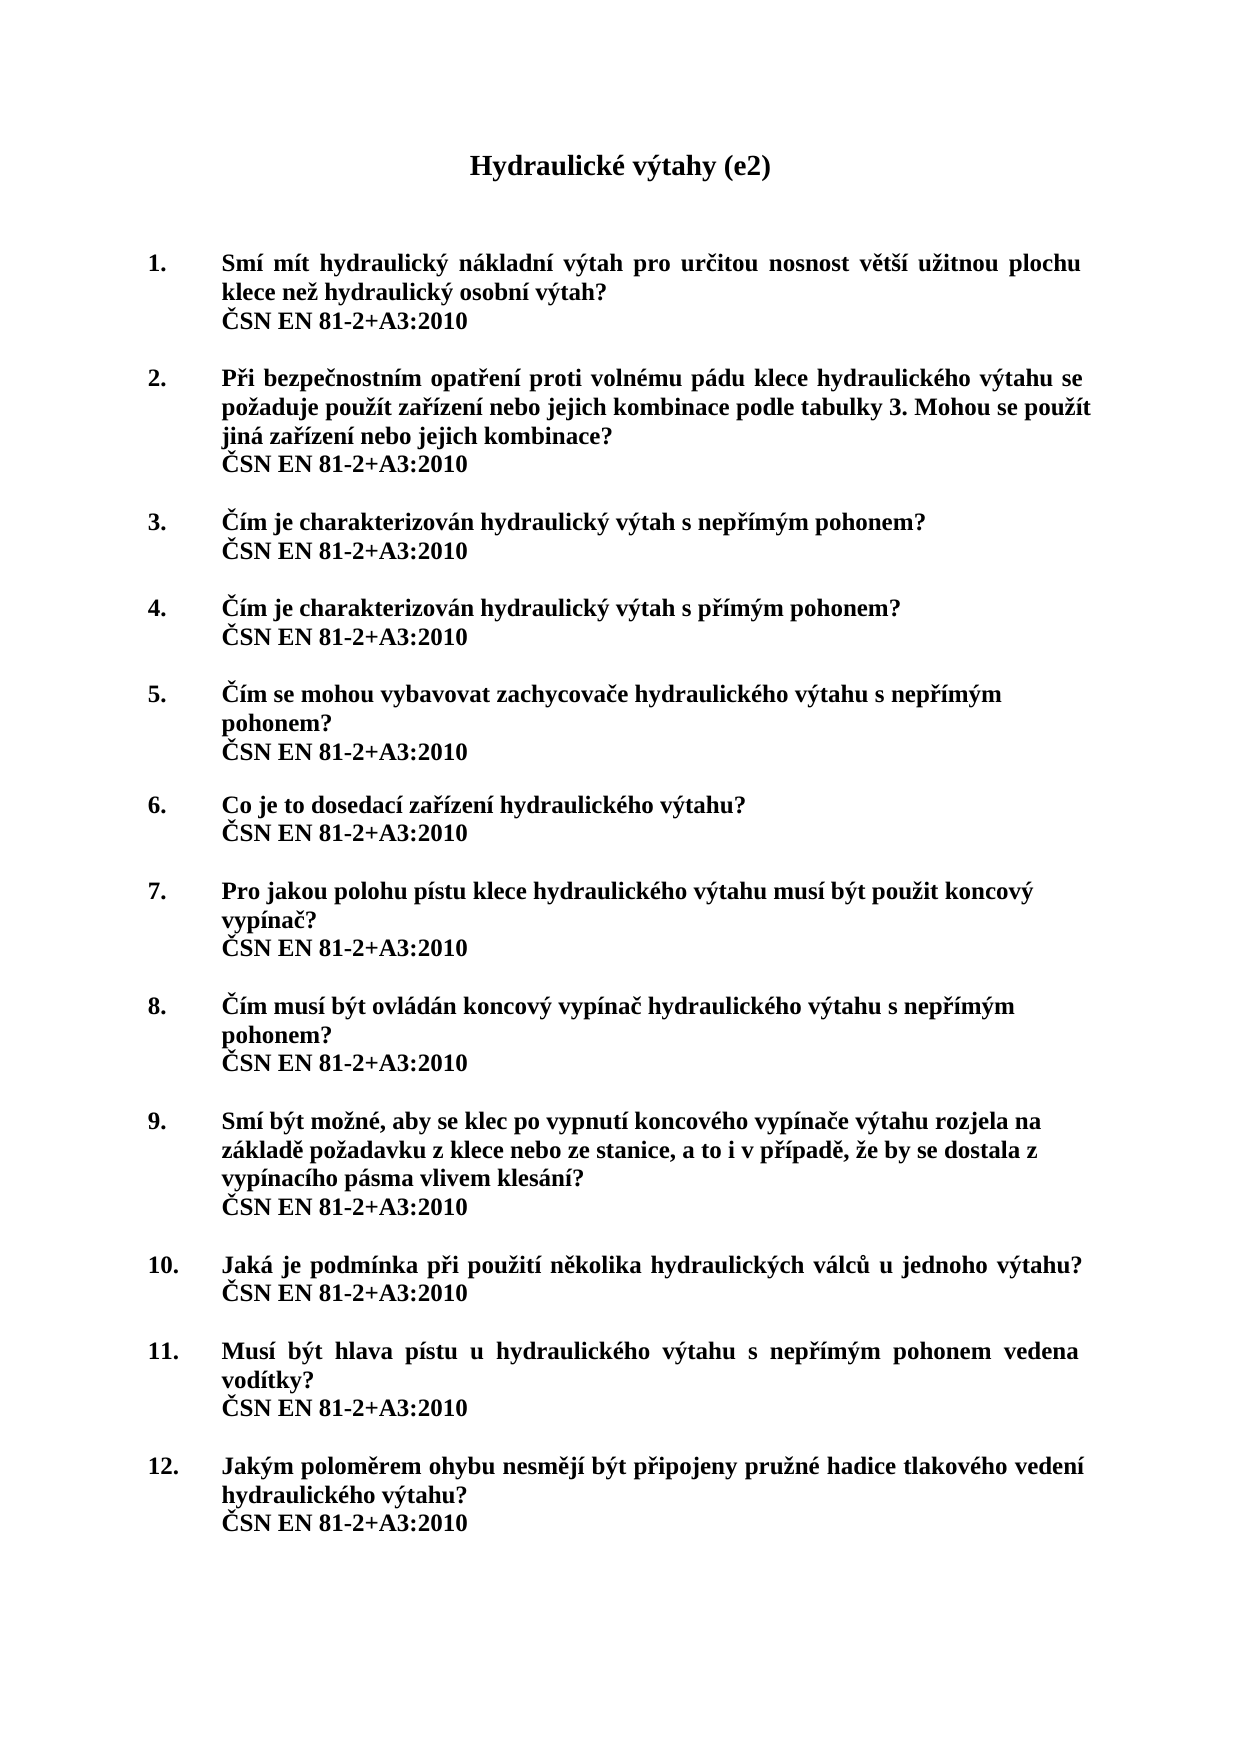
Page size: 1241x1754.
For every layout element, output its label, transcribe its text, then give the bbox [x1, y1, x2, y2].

text 12. Jakým poloměrem ohybu nesmějí být připojeny pružné hadice tlakového vedení hydraulického výtahu? [148, 1451, 1093, 1508]
text 9. Smí být možné, aby se klec po vypnutí koncového vypínače výtahu rozjela na základě požadavku z klece nebo ze stanice, a to i v případě, že by se dostala z vypínacího pásma vlivem klesání? [148, 1106, 1093, 1192]
text 1. Smí mít hydraulický nákladní výtah pro určitou nosnost větší užitnou plochu klece než hydraulický osobní výtah? [148, 248, 1093, 306]
text 7. Pro jakou polohu pístu klece hydraulického výtahu musí být použit koncový vypínač? [148, 876, 1093, 933]
text 4. Čím je charakterizován hydraulický výtah s přímým pohonem? [148, 593, 1093, 622]
text ČSN EN 81-2+A3:2010 [148, 306, 1093, 334]
text ČSN EN 81-2+A3:2010 [148, 1192, 1093, 1221]
text ČSN EN 81-2+A3:2010 [148, 449, 1093, 478]
text ČSN EN 81-2+A3:2010 [148, 933, 1093, 962]
text 11. Musí být hlava pístu u hydraulického výtahu s nepřímým pohonem vedena vodítky? [148, 1336, 1093, 1393]
text ČSN EN 81-2+A3:2010 [148, 737, 1093, 766]
text 2. Při bezpečnostním opatření proti volnému pádu klece hydraulického výtahu se požaduje použít zařízení nebo jejich kombinace podle tabulky 3. Mohou se použít jiná zařízení nebo jejich kombinace? [148, 363, 1093, 449]
text 8. Čím musí být ovládán koncový vypínač hydraulického výtahu s nepřímým pohonem? [148, 991, 1093, 1048]
text ČSN EN 81-2+A3:2010 [148, 622, 1093, 651]
text 10. Jaká je podmínka při použití několika hydraulických válců u jednoho výtahu? ČSN EN 81-2+A3:2010 [148, 1250, 1093, 1307]
text 5. Čím se mohou vybavovat zachycovače hydraulického výtahu s nepřímým pohonem? [148, 679, 1093, 737]
text ČSN EN 81-2+A3:2010 [148, 818, 1093, 847]
text ČSN EN 81-2+A3:2010 [148, 1048, 1093, 1077]
text ČSN EN 81-2+A3:2010 [148, 536, 1093, 564]
text 3. Čím je charakterizován hydraulický výtah s nepřímým pohonem? [148, 507, 1093, 536]
text Hydraulické výtahy (e2) [148, 148, 1093, 181]
text 6. Co je to dosedací zařízení hydraulického výtahu? [148, 790, 1093, 818]
text ČSN EN 81-2+A3:2010 [148, 1393, 1093, 1422]
text ČSN EN 81-2+A3:2010 [148, 1508, 1093, 1537]
